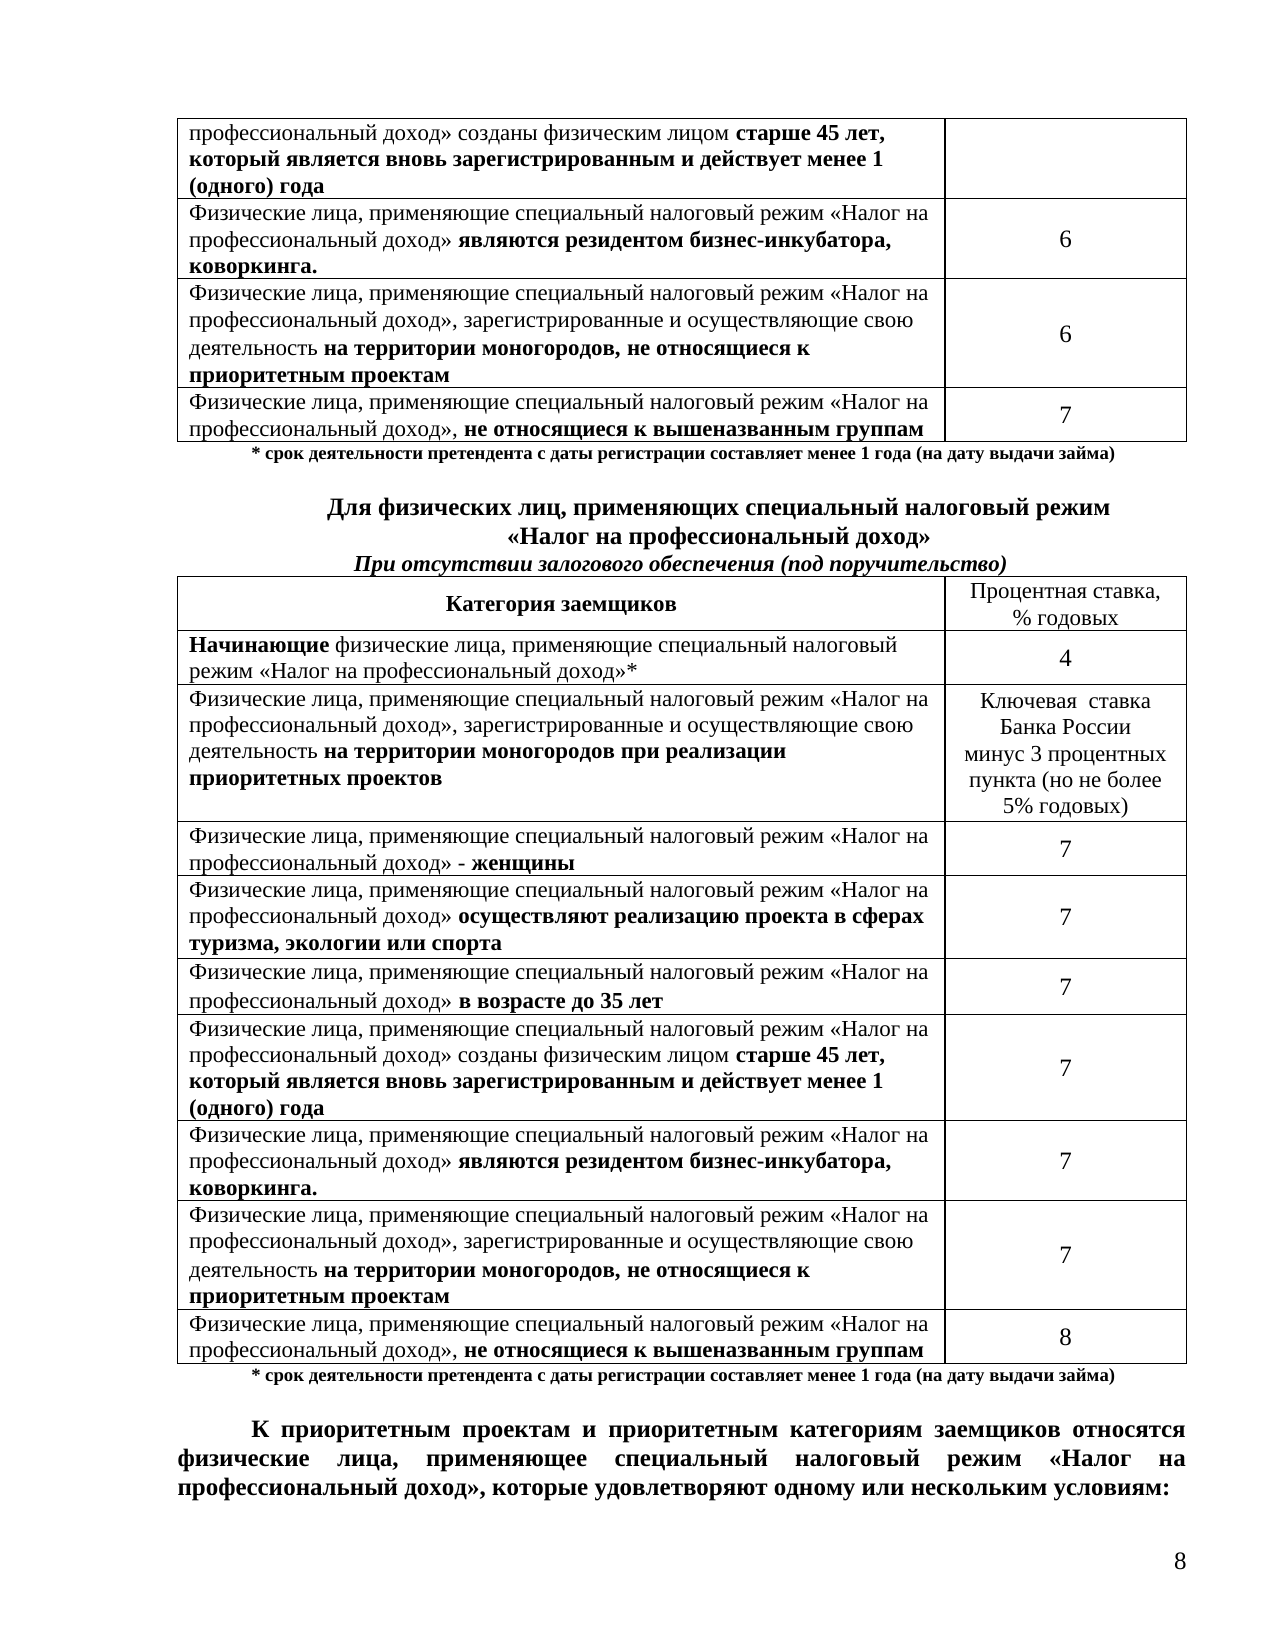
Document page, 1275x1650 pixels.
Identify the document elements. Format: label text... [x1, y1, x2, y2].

table_cell Физические лица, применяющие специальный налоговый режим «Налог на профессиональный доход», зарегистрированные и осуществляющие свою деятельность на территории моногородов, не относящиеся к приоритетным проектам [178, 1201, 944, 1309]
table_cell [178, 119, 944, 198]
table_cell Физические лица, применяющие специальный налоговый режим «Налог на профессиональный доход» являются резидентом бизнес-инкубатора, коворкинга. [178, 1121, 944, 1200]
table_cell Физические лица, применяющие специальный налоговый режим «Налог на профессиональный доход» являются резидентом бизнес-инкубатора, коворкинга. [178, 199, 944, 278]
table_cell Начинающие физические лица, применяющие специальный налоговый режим «Налог на профессиональный доход»* [178, 631, 944, 684]
table_cell Физические лица, применяющие специальный налоговый режим «Налог на профессиональный доход», зарегистрированные и осуществляющие свою деятельность на территории моногородов при реализации приоритетных проектов [178, 685, 944, 821]
table_header Процентная ставка, % годовых [946, 577, 1186, 630]
table_header Категория заемщиков [178, 577, 944, 630]
table_cell 7 [946, 1121, 1186, 1200]
table_cell Физические лица, применяющие специальный налоговый режим «Налог на профессиональный доход», не относящиеся к вышеназванным группам [178, 388, 944, 441]
table_cell 7 [946, 1201, 1186, 1309]
text При отсутствии залогового обеспечения (под поручительство) [177, 550, 1186, 576]
table_cell 7 [946, 1015, 1186, 1120]
table_cell 4 [946, 631, 1186, 684]
text К приоритетным проектам и приоритетным категориям заемщиков относятся физические лица, применяющее специальный налоговый режим «Налог на профессиональный доход», которые удовлетворяют одному или нескольким условиям: [177, 1414, 1186, 1500]
text * срок деятельности претендента с даты регистрации составляет менее 1 года (на дату выдачи займа) [177, 1364, 1186, 1385]
table_cell 6 [946, 199, 1186, 278]
text «Налог на профессиональный доход» [177, 521, 1186, 550]
table_cell Ключевая ставка Банка России минус 3 процентных пункта (но не более 5% годовых) [946, 685, 1186, 821]
text * срок деятельности претендента с даты регистрации составляет менее 1 года (на дату выдачи займа) [177, 442, 1186, 463]
table_cell Физические лица, применяющие специальный налоговый режим «Налог на профессиональный доход», зарегистрированные и осуществляющие свою деятельность на территории моногородов, не относящиеся к приоритетным проектам [178, 279, 944, 387]
table_cell Физические лица, применяющие специальный налоговый режим «Налог на профессиональный доход» осуществляют реализацию проекта в сферах туризма, экологии или спорта [178, 876, 944, 957]
table_cell 6 [946, 279, 1186, 387]
table_cell 7 [946, 876, 1186, 957]
table_cell 7 [946, 388, 1186, 441]
table_cell Физические лица, применяющие специальный налоговый режим «Налог на профессиональный доход» в возрасте до 35 лет [178, 959, 944, 1013]
table_cell Физические лица, применяющие специальный налоговый режим «Налог на профессиональный доход», не относящиеся к вышеназванным группам [178, 1310, 944, 1363]
table_cell Физические лица, применяющие специальный налоговый режим «Налог на профессиональный доход» - женщины [178, 822, 944, 875]
table_cell 7 [946, 959, 1186, 1013]
table_cell 8 [946, 1310, 1186, 1363]
table_cell 7 [946, 822, 1186, 875]
table_cell 6 [946, 119, 1186, 198]
text Для физических лиц, применяющих специальный налоговый режим [177, 492, 1186, 521]
